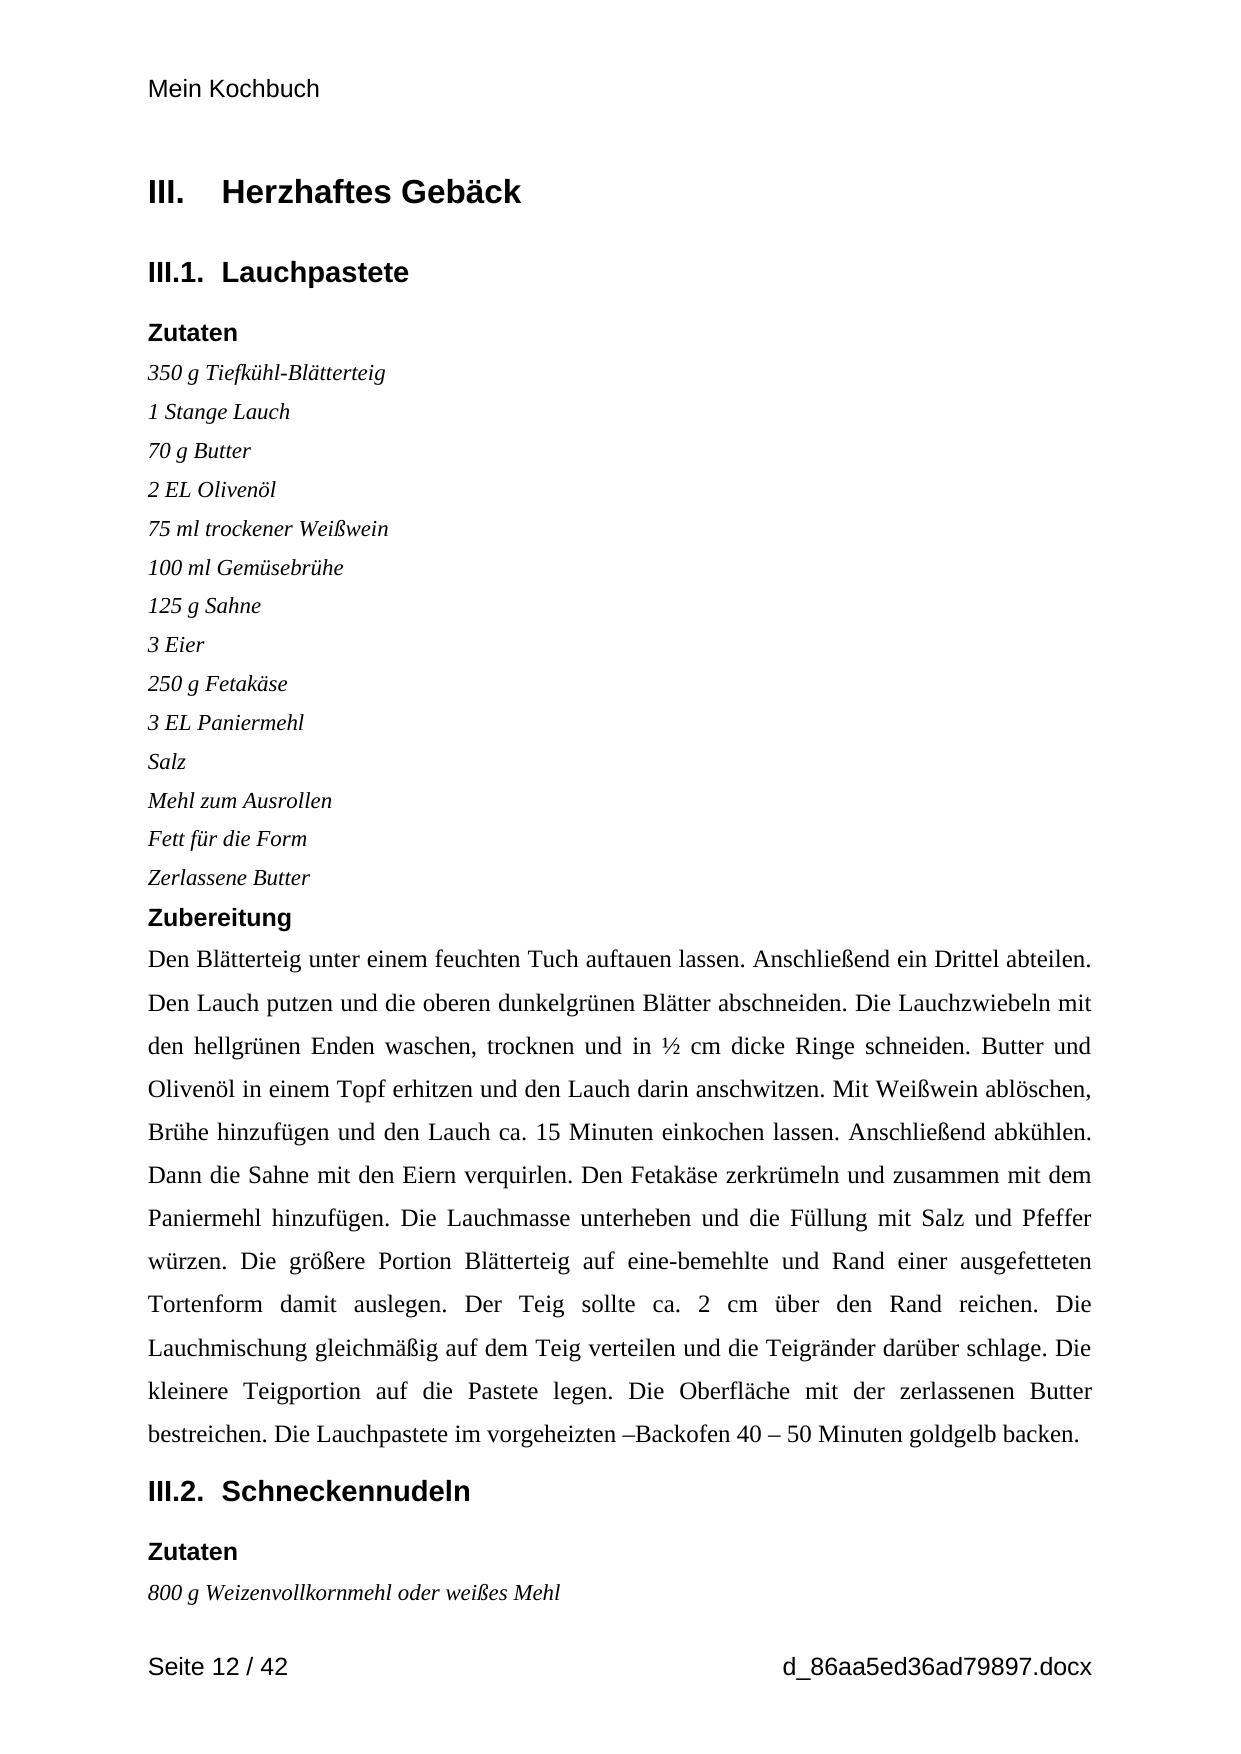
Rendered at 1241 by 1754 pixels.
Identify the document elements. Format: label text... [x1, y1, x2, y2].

text 1 Stange Lauch [148, 398, 1093, 424]
subtitle Schneckennudeln [148, 1474, 1093, 1508]
text Den Blätterteig unter einem feuchten Tuch auftauen lassen. Anschließend ein Drittel abteilen. Den Lauch putzen und die oberen dunkelgrünen Blätter abschneiden. Die Lauchzwiebeln mit den hellgrünen Enden waschen, trocknen und in ½ cm dicke Ringe schneiden. Butter und Olivenöl in einem Topf erhitzen und den Lauch darin anschwitzen. Mit Weißwein ablöschen, Brühe hinzufügen und den Lauch ca. 15 Minuten einkochen lassen. Anschließend abkühlen. Dann die Sahne mit den Eiern verquirlen. Den Fetakäse zerkrümeln und zusammen mit dem Paniermehl hinzufügen. Die Lauchmasse unterheben und die Füllung mit Salz und Pfeffer würzen. Die größere Portion Blätterteig auf eine-bemehlte und Rand einer ausgefetteten Tortenform damit auslegen. Der Teig sollte ca. 2 cm über den Rand reichen. Die Lauchmischung gleichmäßig auf dem Teig verteilen und die Teigränder darüber schlage. Die kleinere Teigportion auf die Pastete legen. Die Oberfläche mit der zerlassenen Butter bestreichen. Die Lauchpastete im vorgeheizten –Backofen 40 – 50 Minuten goldgelb backen. [148, 944, 1093, 1448]
text 75 ml trockener Weißwein [148, 515, 1093, 541]
text 100 ml Gemüsebrühe [148, 553, 1093, 580]
text 2 EL Olivenöl [148, 476, 1093, 502]
subtitle Zubereitung [148, 903, 1093, 932]
text 70 g Butter [148, 437, 1093, 463]
text 3 Eier [148, 631, 1093, 658]
subtitle Herzhaftes Gebäck [148, 173, 1093, 211]
text Salz [148, 748, 1093, 774]
text 800 g Weizenvollkornmehl oder weißes Mehl [148, 1578, 1093, 1605]
text Fett für die Form [148, 826, 1093, 852]
text 3 EL Paniermehl [148, 709, 1093, 735]
text 125 g Sahne [148, 592, 1093, 619]
text Mehl zum Ausrollen [148, 787, 1093, 813]
text 350 g Tiefkühl-Blätterteig [148, 359, 1093, 386]
text Zerlassene Butter [148, 864, 1093, 891]
subtitle Lauchpastete [148, 255, 1093, 289]
text 250 g Fetakäse [148, 670, 1093, 696]
subtitle Zutaten [148, 318, 1093, 347]
subtitle Zutaten [148, 1537, 1093, 1566]
